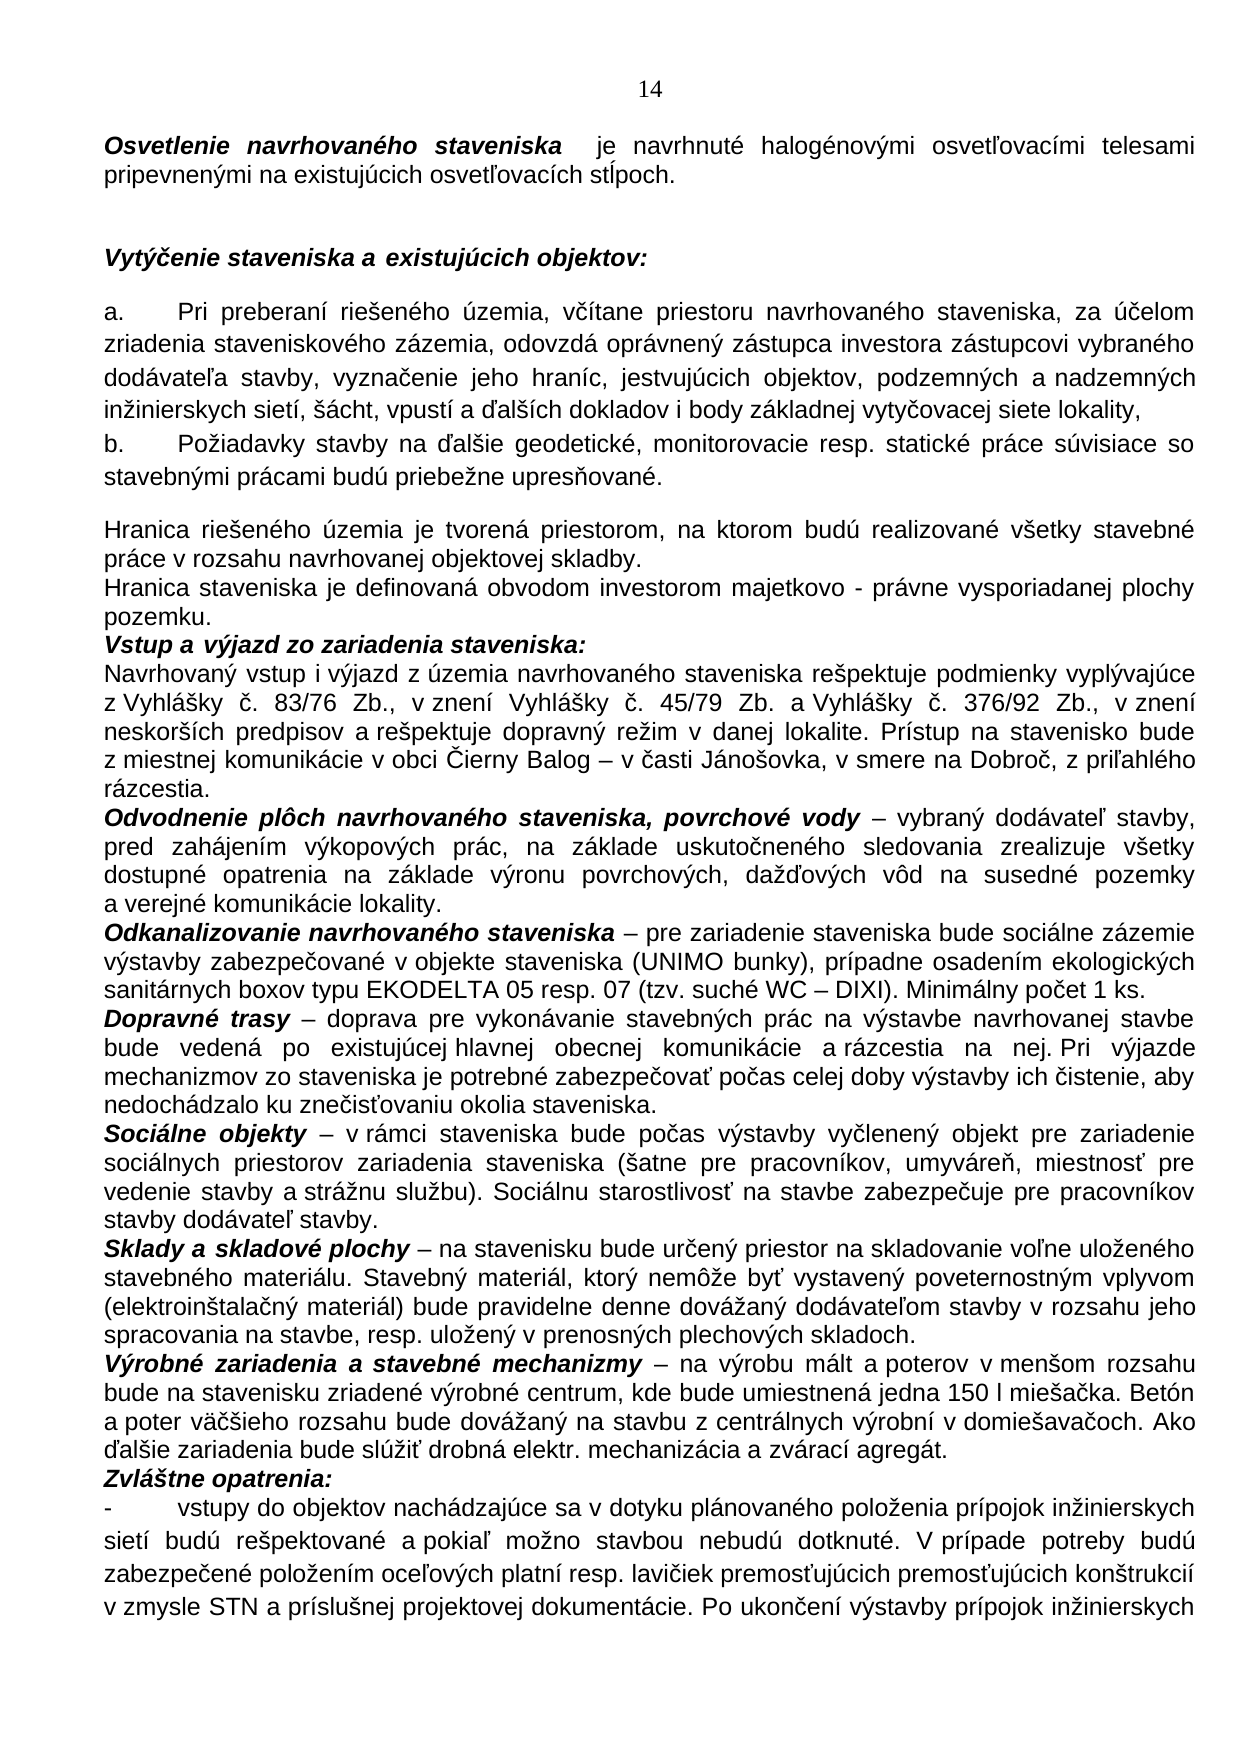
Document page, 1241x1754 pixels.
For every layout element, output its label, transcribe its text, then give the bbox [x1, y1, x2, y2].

text Odkanalizovanie navrhovaného staveniska – pre zariadenie staveniska bude sociálne zázemie výstavby zabezpečované v objekte staveniska (UNIMO bunky), prípadne osadením ekologických sanitárnych boxov typu EKODELTA 05 resp. 07 (tzv. suché WC – DIXI). Minimálny počet 1 ks. [103, 918, 1196, 1004]
text Zvláštne opatrenia: [103, 1464, 1196, 1493]
text Hranica staveniska je definovaná obvodom investorom majetkovo - právne vysporiadanej plochy pozemku. [103, 573, 1196, 630]
list Požiadavky stavby na ďalšie geodetické, monitorovacie resp. statické práce súvisiace so stavebnými prácami budú priebežne upresňované. [103, 428, 1196, 490]
text Hranica riešeného územia je tvorená priestorom, na ktorom budú realizované všetky stavebné práce v rozsahu navrhovanej objektovej skladby. [103, 515, 1196, 573]
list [103, 1493, 1196, 1621]
text Odvodnenie plôch navrhovaného staveniska, povrchové vody – vybraný dodávateľ stavby, pred zahájením výkopových prác, na základe uskutočneného sledovania zrealizuje všetky dostupné opatrenia na základe výronu povrchových, dažďových vôd na susedné pozemky a verejné komunikácie lokality. [103, 803, 1196, 918]
text Sklady a skladové plochy – na stavenisku bude určený priestor na skladovanie voľne uloženého stavebného materiálu. Stavebný materiál, ktorý nemôže byť vystavený poveternostným vplyvom (elektroinštalačný materiál) bude pravidelne denne dovážaný dodávateľom stavby v rozsahu jeho spracovania na stavbe, resp. uložený v prenosných plechových skladoch. [103, 1234, 1196, 1349]
text Navrhovaný vstup i výjazd z územia navrhovaného staveniska rešpektuje podmienky vyplývajúce z Vyhlášky č. 83/76 Zb., v znení Vyhlášky č. 45/79 Zb. a Vyhlášky č. 376/92 Zb., v znení neskorších predpisov a rešpektuje dopravný režim v danej lokalite. Prístup na stavenisko bude z miestnej komunikácie v obci Čierny Balog – v časti Jánošovka, v smere na Dobroč, z priľahlého rázcestia. [103, 659, 1196, 803]
text Výrobné zariadenia a stavebné mechanizmy – na výrobu mált a poterov v menšom rozsahu bude na stavenisku zriadené výrobné centrum, kde bude umiestnená jedna 150 l miešačka. Betón a poter väčšieho rozsahu bude dovážaný na stavbu z centrálnych výrobní v domiešavačoch. Ako ďalšie zariadenia bude slúžiť drobná elektr. mechanizácia a zvárací agregát. [103, 1349, 1196, 1464]
text Vstup a výjazd zo zariadenia staveniska: [103, 630, 1196, 659]
text Vytýčenie staveniska a existujúcich objektov: [103, 243, 1196, 271]
text Dopravné trasy – doprava pre vykonávanie stavebných prác na výstavbe navrhovanej stavbe bude vedená po existujúcej hlavnej obecnej komunikácie a rázcestia na nej. Pri výjazde mechanizmov zo staveniska je potrebné zabezpečovať počas celej doby výstavby ich čistenie, aby nedochádzalo ku znečisťovaniu okolia staveniska. [103, 1004, 1196, 1119]
text Sociálne objekty – v rámci staveniska bude počas výstavby vyčlenený objekt pre zariadenie sociálnych priestorov zariadenia staveniska (šatne pre pracovníkov, umyváreň, miestnosť pre vedenie stavby a strážnu službu). Sociálnu starostlivosť na stavbe zabezpečuje pre pracovníkov stavby dodávateľ stavby. [103, 1119, 1196, 1234]
text Osvetlenie navrhovaného staveniska je navrhnuté halogénovými osvetľovacími telesami pripevnenými na existujúcich osvetľovacích stĺpoch. [103, 131, 1196, 189]
list Pri preberaní riešeného územia, včítane priestoru navrhovaného staveniska, za účelom zriadenia staveniskového zázemia, odovzdá oprávnený zástupca investora zástupcovi vybraného dodávateľa stavby, vyznačenie jeho hraníc, jestvujúcich objektov, podzemných a nadzemných inžinierskych sietí, šácht, vpustí a ďalších dokladov i body základnej vytyčovacej siete lokality, [103, 296, 1196, 424]
